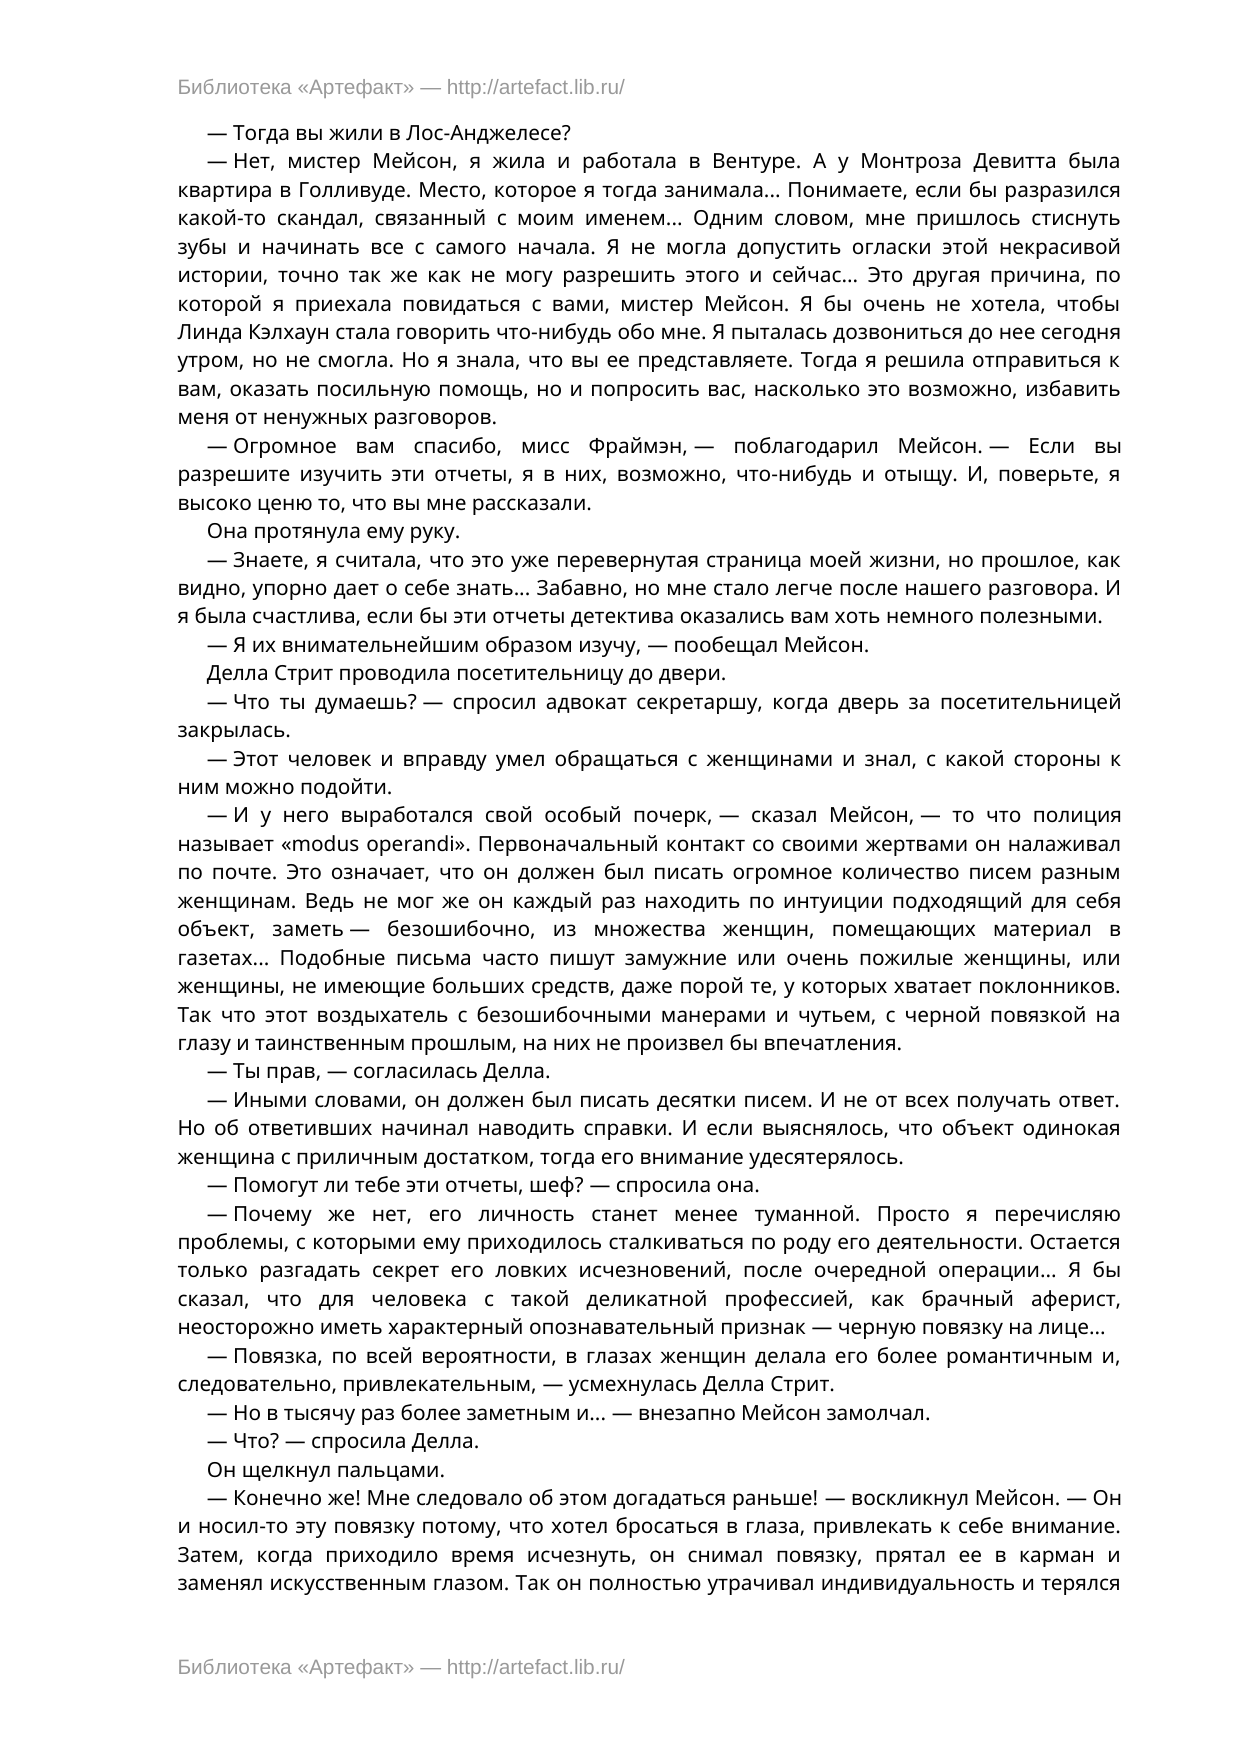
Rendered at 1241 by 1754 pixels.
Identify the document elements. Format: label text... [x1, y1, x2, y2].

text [177, 1483, 1122, 1597]
text — Ты прав, — согласилась Делла. [177, 1057, 1122, 1085]
text — Помогут ли тебе эти отчеты, шеф? — спросила она. [177, 1170, 1122, 1199]
text — Знаете, я считала, что это уже перевернутая страница моей жизни, но прошлое, как видно, упорно дает о себе знать... Забавно, но мне стало легче после нашего разговора. И я была счастлива, если бы эти отчеты детектива оказались вам хоть немного полезными. [177, 545, 1122, 630]
text Делла Стрит проводила посетительницу до двери. [177, 658, 1122, 687]
text Она протянула ему руку. [177, 516, 1122, 545]
text — И у него выработался свой особый почерк, — сказал Мейсон, — то что полиция называет «modus operandi». Первоначальный контакт со своими жертвами он налаживал по почте. Это означает, что он должен был писать огромное количество писем разным женщинам. Ведь не мог же он каждый раз находить по интуиции подходящий для себя объект, заметь — безошибочно, из множества женщин, помещающих материал в газетах... Подобные письма часто пишут замужние или очень пожилые женщины, или женщины, не имеющие больших средств, даже порой те, у которых хватает поклонников. Так что этот воздыхатель с безошибочными манерами и чутьем, с черной повязкой на глазу и таинственным прошлым, на них не произвел бы впечатления. [177, 801, 1122, 1057]
text — Что? — спросила Делла. [177, 1426, 1122, 1455]
text — Тогда вы жили в Лос-Анджелесе? [177, 118, 1122, 147]
text — Этот человек и вправду умел обращаться с женщинами и знал, с какой стороны к ним можно подойти. [177, 744, 1122, 801]
text — Но в тысячу раз более заметным и... — внезапно Мейсон замолчал. [177, 1398, 1122, 1426]
text — Повязка, по всей вероятности, в глазах женщин делала его более романтичным и, следовательно, привлекательным, — усмехнулась Делла Стрит. [177, 1341, 1122, 1398]
text — Что ты думаешь? — спросил адвокат секретаршу, когда дверь за посетительницей закрылась. [177, 687, 1122, 744]
text — Иными словами, он должен был писать десятки писем. И не от всех получать ответ. Но об ответивших начинал наводить справки. И если выяснялось, что объект одинокая женщина с приличным достатком, тогда его внимание удесятерялось. [177, 1085, 1122, 1170]
text — Почему же нет, его личность станет менее туманной. Просто я перечисляю проблемы, с которыми ему приходилось сталкиваться по роду его деятельности. Остается только разгадать секрет его ловких исчезновений, после очередной операции... Я бы сказал, что для человека с такой деликатной профессией, как брачный аферист, неосторожно иметь характерный опознавательный признак — черную повязку на лице... [177, 1199, 1122, 1341]
text — Огромное вам спасибо, мисс Фраймэн, — поблагодарил Мейсон. — Если вы разрешите изучить эти отчеты, я в них, возможно, что-нибудь и отыщу. И, поверьте, я высоко ценю то, что вы мне рассказали. [177, 431, 1122, 516]
text Он щелкнул пальцами. [177, 1455, 1122, 1483]
text — Я их внимательнейшим образом изучу, — пообещал Мейсон. [177, 630, 1122, 658]
text — Нет, мистер Мейсон, я жила и работала в Вентуре. А у Монтроза Девитта была квартира в Голливуде. Место, которое я тогда занимала... Понимаете, если бы разразился какой-то скандал, связанный с моим именем... Одним словом, мне пришлось стиснуть зубы и начинать все с самого начала. Я не могла допустить огласки этой некрасивой истории, точно так же как не могу разрешить этого и сейчас... Это другая причина, по которой я приехала повидаться с вами, мистер Мейсон. Я бы очень не хотела, чтобы Линда Кэлхаун стала говорить что-нибудь обо мне. Я пыталась дозвониться до нее сегодня утром, но не смогла. Но я знала, что вы ее представляете. Тогда я решила отправиться к вам, оказать посильную помощь, но и попросить вас, насколько это возможно, избавить меня от ненужных разговоров. [177, 147, 1122, 431]
